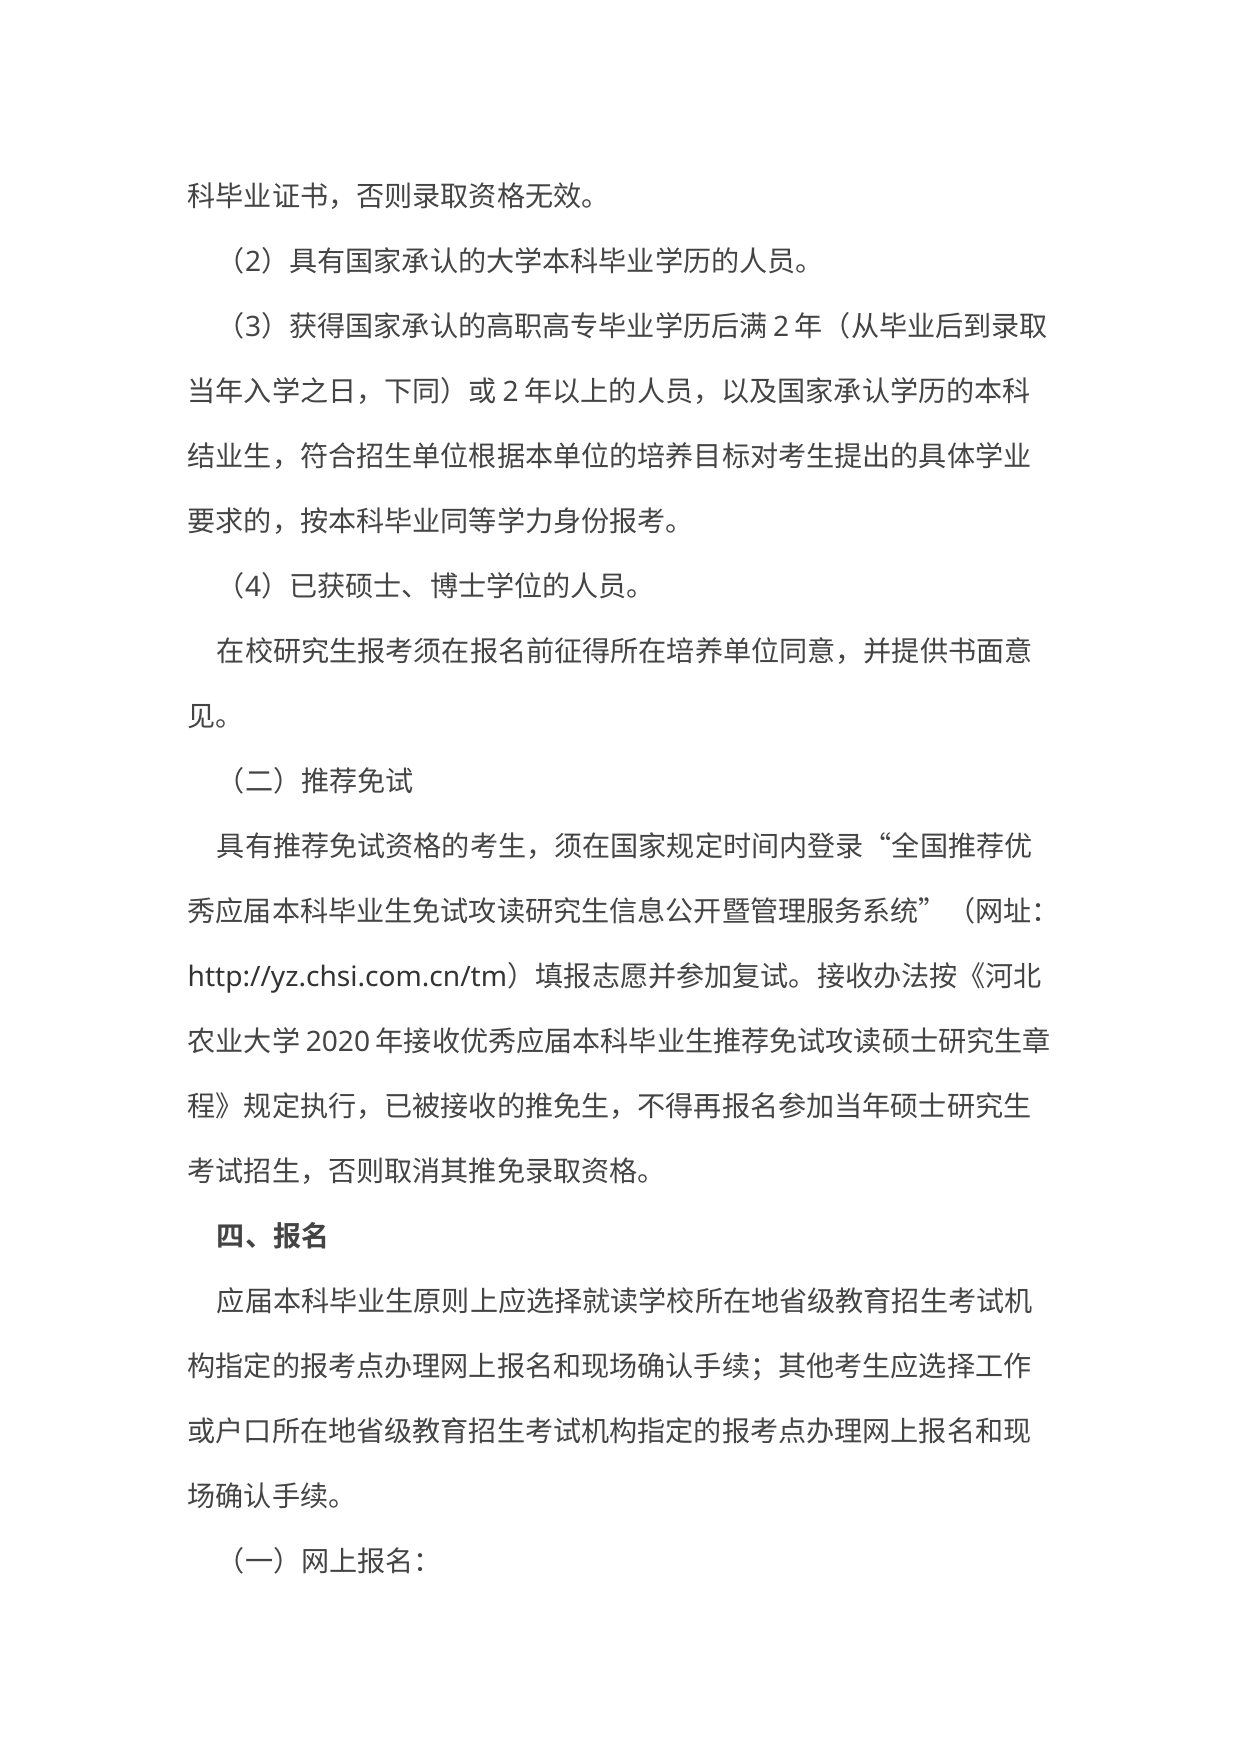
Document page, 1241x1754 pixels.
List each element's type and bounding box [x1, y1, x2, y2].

text [187, 162, 1053, 1592]
